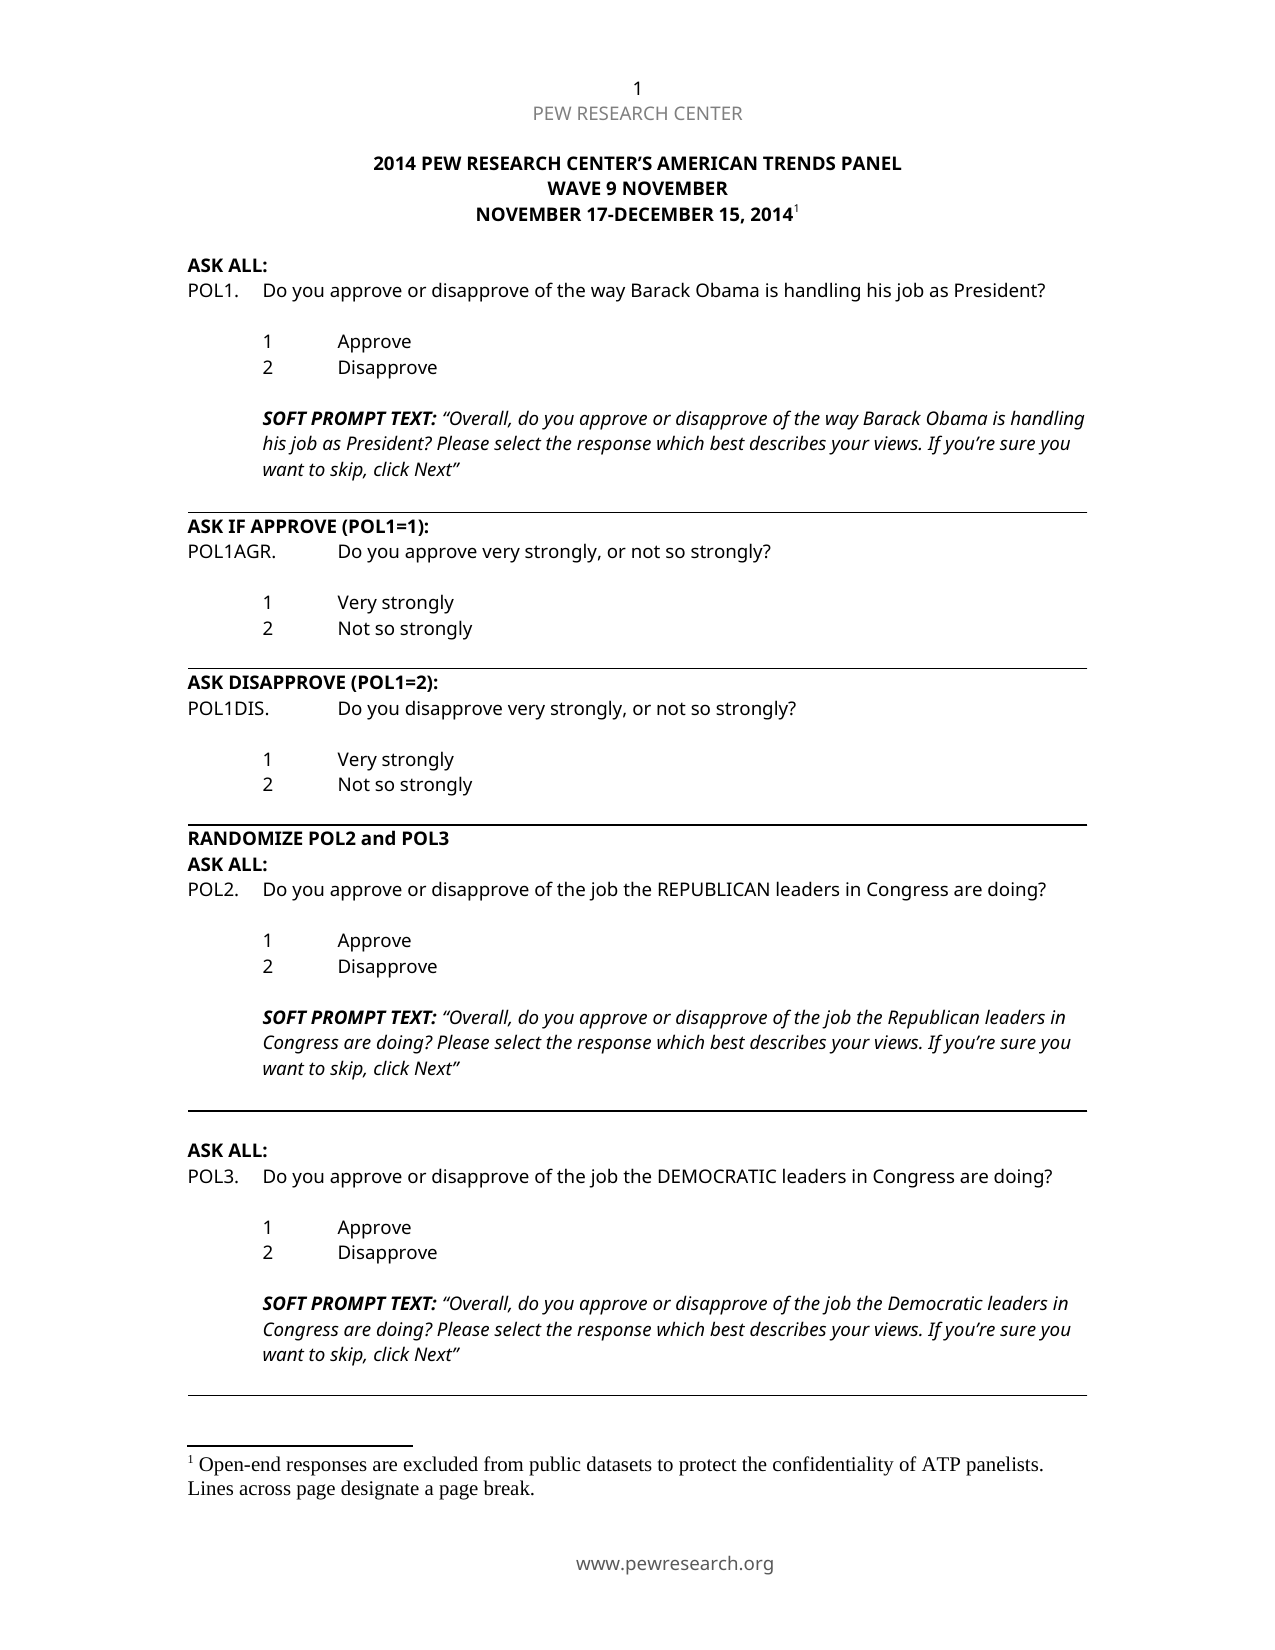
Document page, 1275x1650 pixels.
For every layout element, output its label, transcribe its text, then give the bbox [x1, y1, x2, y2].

text WAVE 9 NOVEMBER [187, 176, 1087, 201]
text ASK DISAPPROVE (POL1=2): [187, 669, 1087, 695]
text POL1AGR. Do you approve very strongly, or not so strongly? [187, 538, 1087, 564]
text SOFT PROMPT TEXT: “Overall, do you approve or disapprove of the way Barack Obama is handling his job as President? Please select the response which best describes your views. If you’re sure you want to skip, click Next” [262, 405, 1087, 482]
text 2 Not so strongly [262, 771, 1087, 797]
text SOFT PROMPT TEXT: “Overall, do you approve or disapprove of the job the Democratic leaders in Congress are doing? Please select the response which best describes your views. If you’re sure you want to skip, click Next” [262, 1291, 1087, 1367]
text 2014 PEW RESEARCH CENTER’S AMERICAN TRENDS PANEL [187, 150, 1087, 176]
text POL3. Do you approve or disapprove of the job the DEMOCRATIC leaders in Congress are doing? [187, 1163, 1087, 1188]
text POL1. Do you approve or disapprove of the way Barack Obama is handling his job as President? [187, 278, 1087, 303]
text ASK ALL: [187, 851, 1087, 877]
text 1 Approve [262, 928, 1087, 953]
text 1 Approve [262, 329, 1087, 354]
text 2 Disapprove [262, 1239, 1087, 1265]
text 1 Approve [262, 1214, 1087, 1239]
text 2 Disapprove [262, 953, 1087, 979]
text ASK ALL: [187, 1137, 1087, 1163]
text SOFT PROMPT TEXT: “Overall, do you approve or disapprove of the job the Republican leaders in Congress are doing? Please select the response which best describes your views. If you’re sure you want to skip, click Next” [262, 1004, 1087, 1081]
text RANDOMIZE POL2 and POL3 [187, 826, 1087, 851]
text 2 Not so strongly [262, 615, 1087, 641]
text 1 Very strongly [262, 746, 1087, 771]
text POL1DIS. Do you disapprove very strongly, or not so strongly? [187, 695, 1087, 720]
text ASK IF APPROVE (POL1=1): [187, 513, 1087, 538]
text 1 Very strongly [262, 589, 1087, 615]
text 2 Disapprove [262, 354, 1087, 380]
text POL2. Do you approve or disapprove of the job the REPUBLICAN leaders in Congress are doing? [187, 877, 1087, 902]
text ASK ALL: [187, 252, 1087, 278]
text NOVEMBER 17-DECEMBER 15, 2014 [187, 201, 1087, 227]
